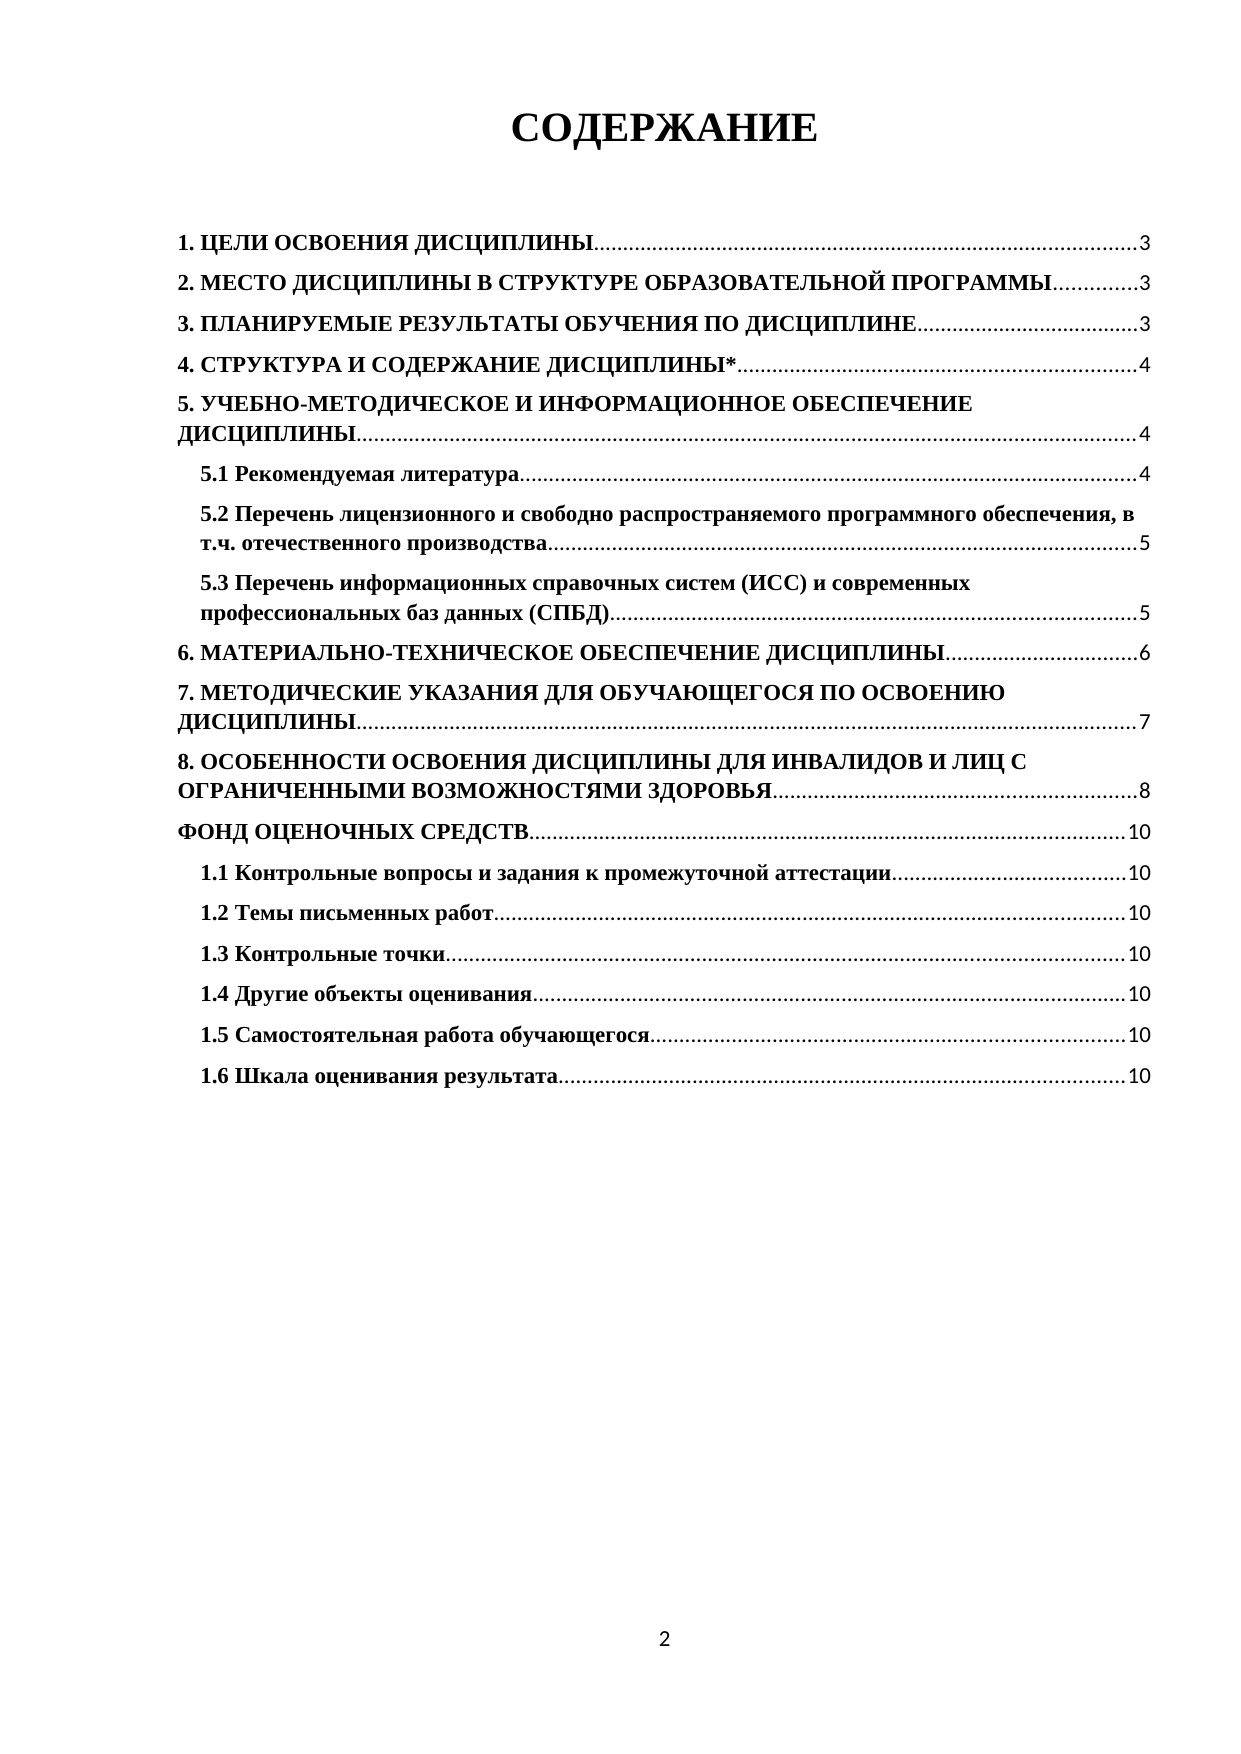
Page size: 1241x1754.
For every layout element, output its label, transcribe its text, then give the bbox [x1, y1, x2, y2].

text СОДЕРЖАНИЕ [177, 102, 1152, 150]
